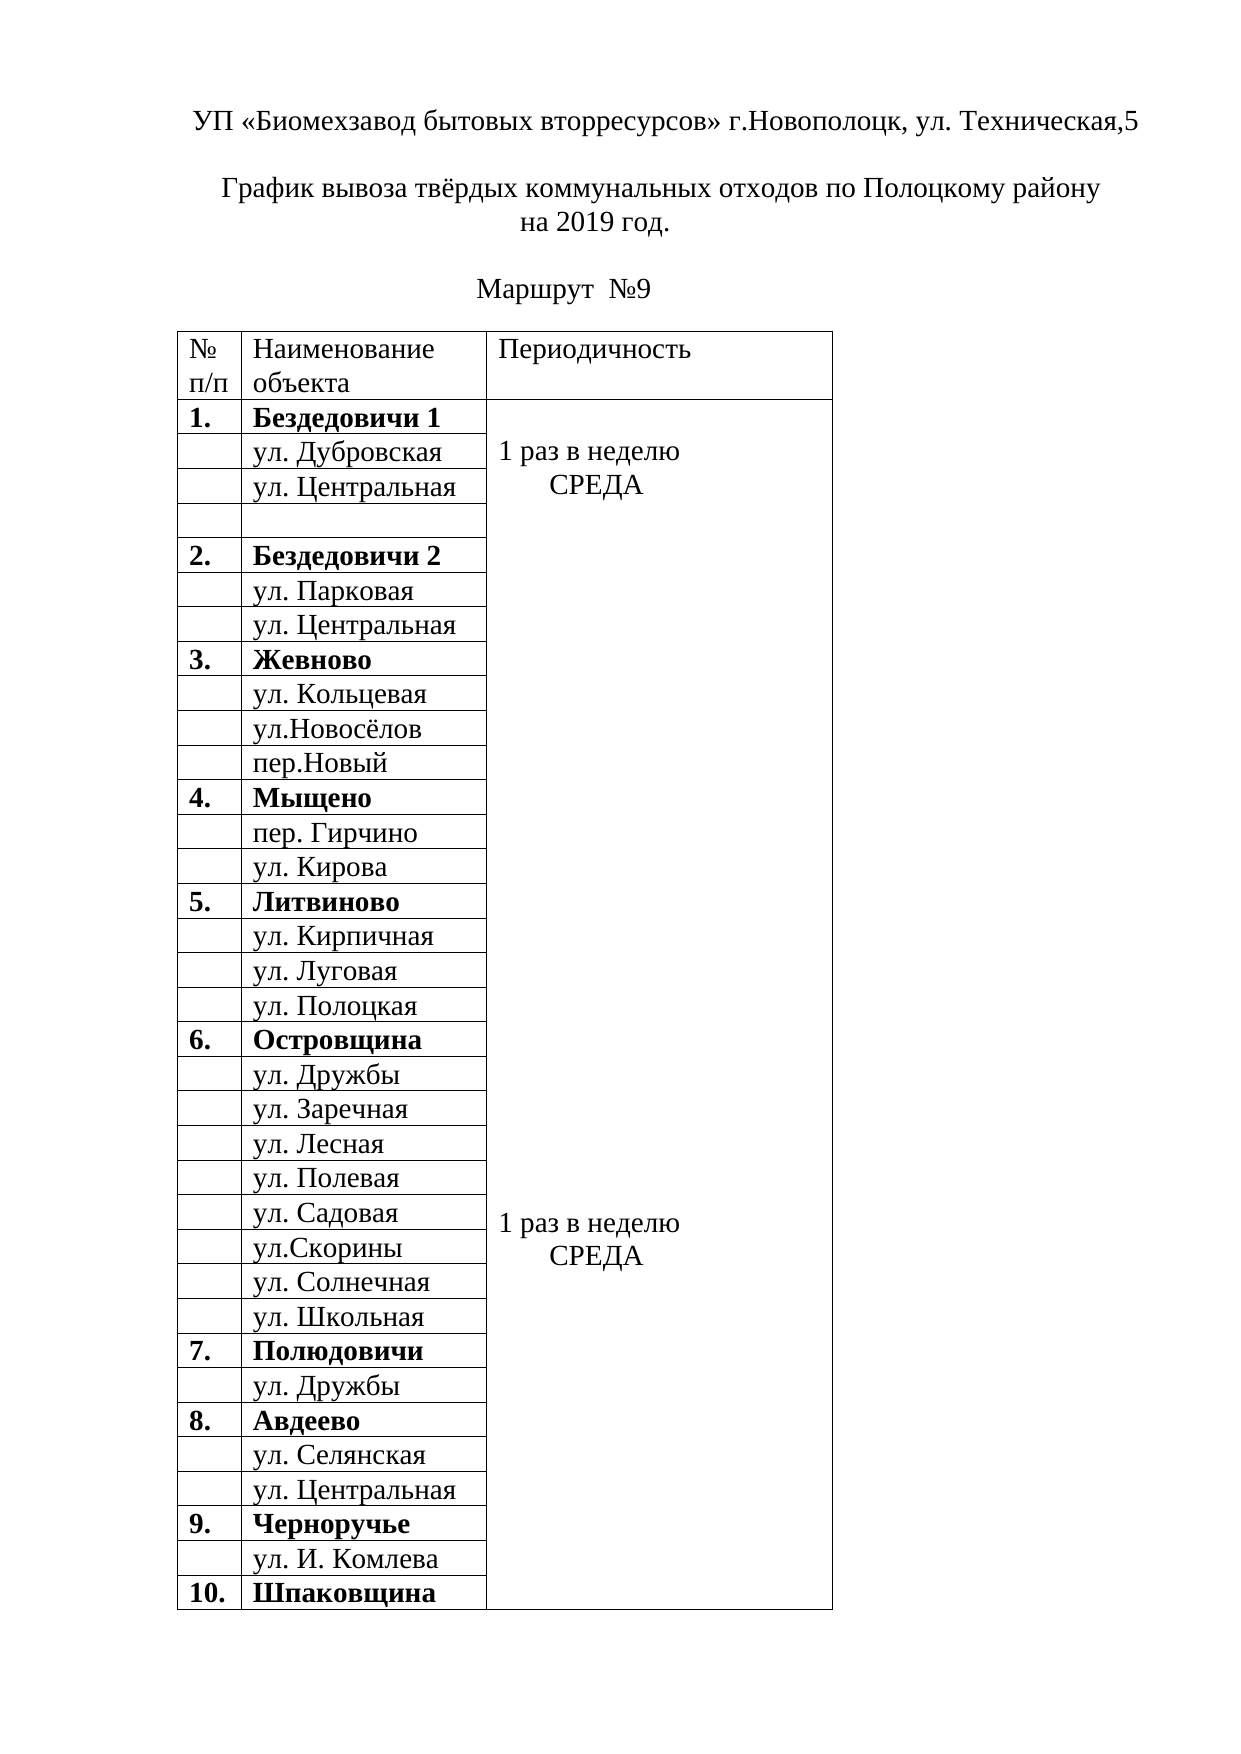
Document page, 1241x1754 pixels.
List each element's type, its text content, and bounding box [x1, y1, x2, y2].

table_cell ул. Кольцевая [242, 676, 486, 710]
table_cell [178, 434, 241, 468]
table_cell ул. Школьная [242, 1299, 486, 1332]
table_cell [178, 1161, 241, 1194]
table_cell ул. Парковая [242, 573, 486, 606]
table_cell [178, 1091, 241, 1125]
table_cell 10. [178, 1576, 241, 1609]
table_cell [178, 1472, 241, 1505]
table_cell Авдеево [242, 1403, 486, 1436]
table_cell [178, 607, 241, 641]
table_cell Бездедовичи 1 [242, 400, 486, 433]
table_cell ул.Скорины [242, 1230, 486, 1263]
table_cell [178, 815, 241, 848]
table_cell 1 раз в неделю СРЕДА 1 раз в неделю СРЕДА [487, 400, 832, 1609]
table_cell ул. Луговая [242, 953, 486, 987]
table_cell [178, 988, 241, 1021]
table_cell Черноручье [242, 1506, 486, 1540]
table_cell [178, 676, 241, 710]
table_cell 3. [178, 642, 241, 675]
table_cell Шпаковщина [242, 1576, 486, 1609]
text График вывоза твёрдых коммунальных отходов по Полоцкому району [177, 171, 1152, 204]
table_cell ул. Кирпичная [242, 919, 486, 952]
table_cell Мыщено [242, 780, 486, 814]
table_cell 9. [178, 1506, 241, 1540]
table_cell [178, 1299, 241, 1332]
table_cell ул. Дружбы [242, 1368, 486, 1402]
table_cell ул. Дружбы [242, 1057, 486, 1090]
table_cell [178, 1437, 241, 1471]
table_cell [178, 919, 241, 952]
table_cell ул. Селянская [242, 1437, 486, 1471]
table_cell Бездедовичи 2 [242, 538, 486, 572]
table_header Наименование объекта [242, 332, 486, 399]
table_cell ул. Центральная [242, 469, 486, 502]
table_cell [178, 469, 241, 502]
table_cell Литвиново [242, 884, 486, 917]
table_cell ул. Центральная [242, 1472, 486, 1505]
table_cell ул. Полевая [242, 1161, 486, 1194]
table_cell [178, 953, 241, 987]
table_header № п/п [178, 332, 241, 399]
table_cell [242, 504, 486, 537]
table_cell 1. [178, 400, 241, 433]
table_cell ул. Полоцкая [242, 988, 486, 1021]
table_cell ул. Кирова [242, 849, 486, 883]
table_cell ул. Лесная [242, 1126, 486, 1159]
table_cell ул. Дубровская [242, 434, 486, 468]
text Маршрут №9 [177, 271, 1152, 305]
table_cell [178, 1195, 241, 1229]
table_header Периодичность [487, 332, 832, 399]
table_cell ул. Заречная [242, 1091, 486, 1125]
table_cell [178, 1230, 241, 1263]
text на 2019 год. [177, 204, 1152, 238]
table_cell Островщина [242, 1022, 486, 1056]
table_cell [178, 573, 241, 606]
table_cell пер. Гирчино [242, 815, 486, 848]
table_cell 6. [178, 1022, 241, 1056]
table_cell ул.Новосёлов [242, 711, 486, 744]
table_cell [178, 504, 241, 537]
table_cell 4. [178, 780, 241, 814]
table_cell ул. Садовая [242, 1195, 486, 1229]
table_cell 5. [178, 884, 241, 917]
table_cell 7. [178, 1334, 241, 1367]
text УП «Биомехзавод бытовых вторресурсов» г.Новополоцк, ул. Техническая,5 [177, 103, 1152, 137]
table_cell [178, 1057, 241, 1090]
table_cell ул. Солнечная [242, 1264, 486, 1298]
table_cell 2. [178, 538, 241, 572]
table_cell [178, 711, 241, 744]
table_cell 8. [178, 1403, 241, 1436]
table_cell пер.Новый [242, 746, 486, 779]
table_cell [178, 1541, 241, 1574]
table_cell [178, 1126, 241, 1159]
table_cell Полюдовичи [242, 1334, 486, 1367]
table_cell Жевново [242, 642, 486, 675]
table_cell ул. Центральная [242, 607, 486, 641]
table_cell ул. И. Комлева [242, 1541, 486, 1574]
table_cell [178, 1368, 241, 1402]
table_cell [178, 746, 241, 779]
table_cell [178, 1264, 241, 1298]
table_cell [178, 849, 241, 883]
